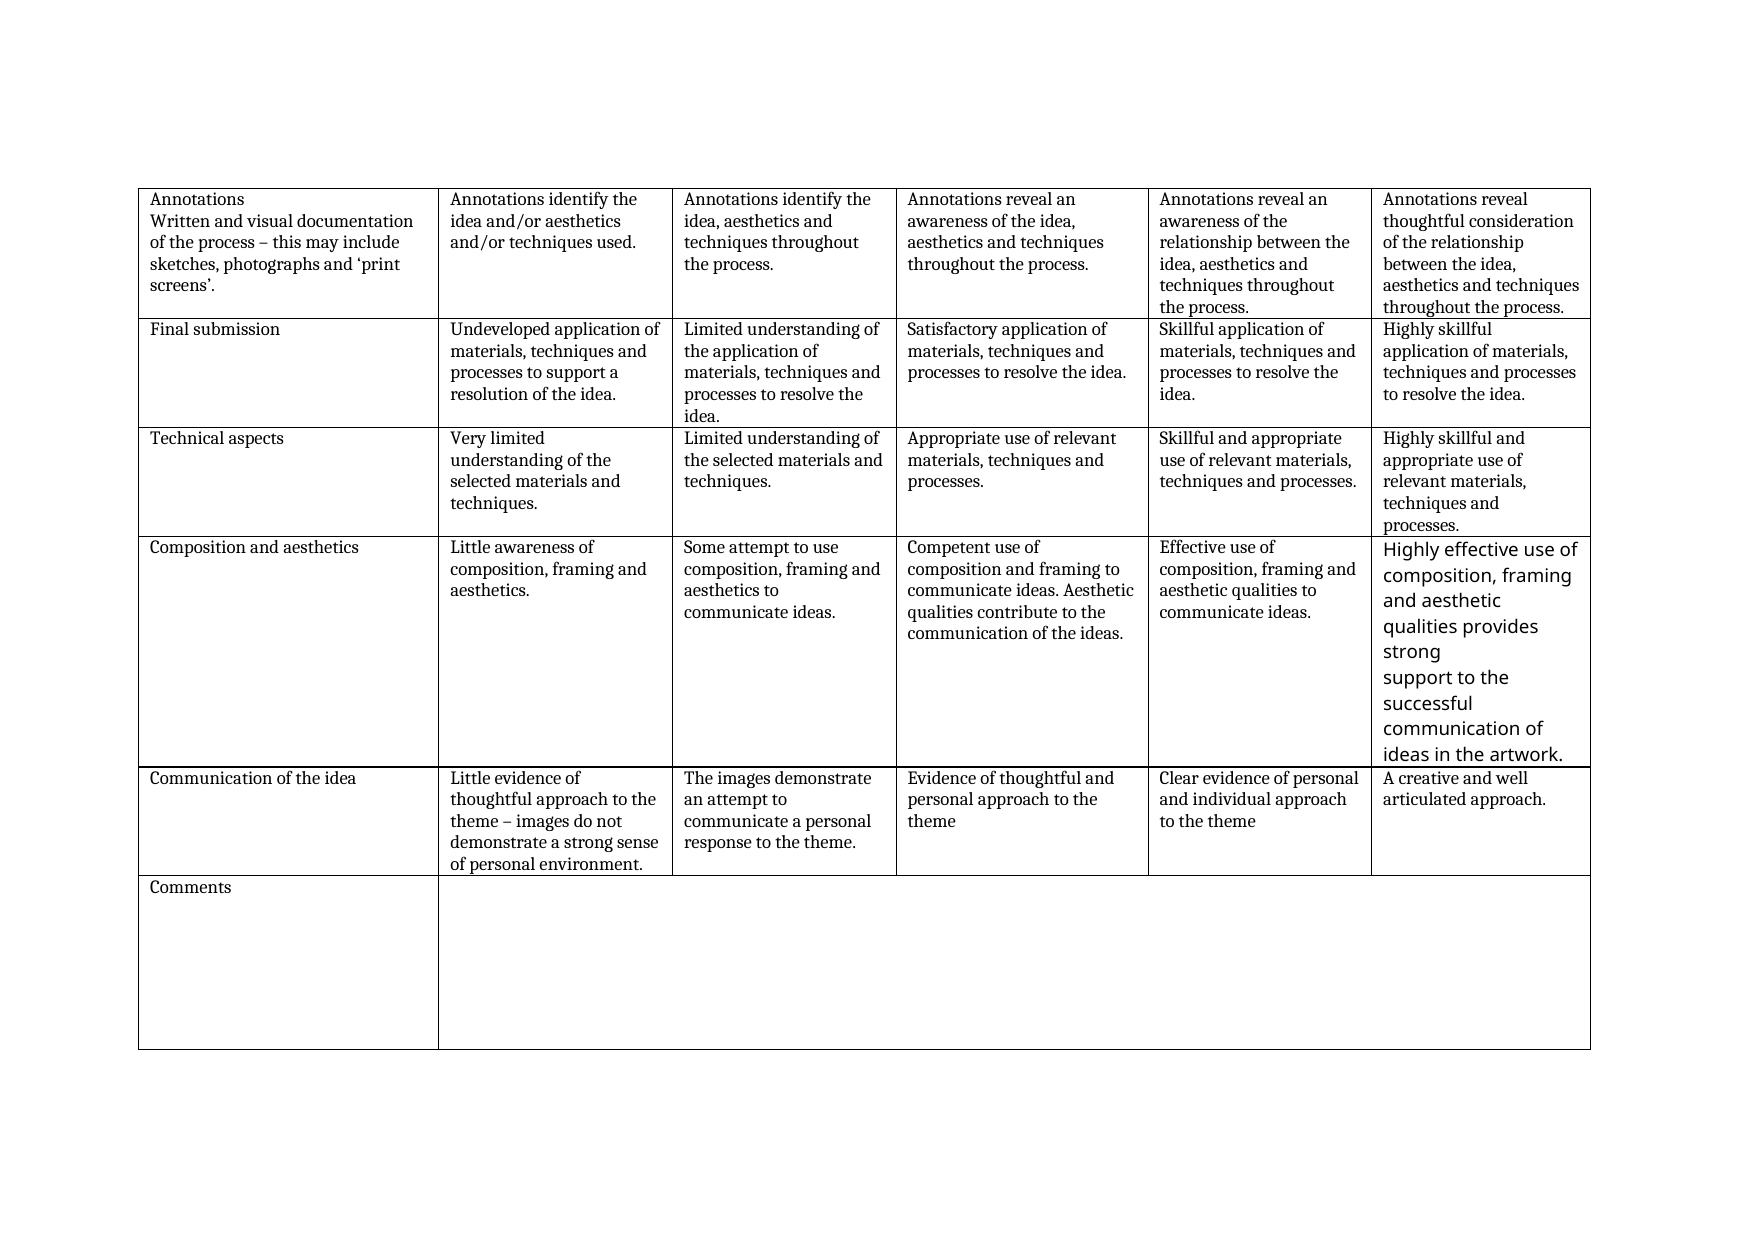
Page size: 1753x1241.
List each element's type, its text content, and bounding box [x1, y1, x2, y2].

table_cell Annotations identify the idea, aesthetics and techniques throughout the process. [673, 189, 896, 318]
table_cell Skillful application of materials, techniques and processes to resolve the idea. [1149, 319, 1371, 427]
table_cell Skillful and appropriate use of relevant materials, techniques and processes. [1149, 428, 1371, 536]
table_cell Highly effective use of composition, framing and aesthetic qualities provides strong support to the successful communication of ideas in the artwork. [1372, 537, 1590, 766]
table_cell [439, 876, 1590, 1049]
table_cell Comments [139, 876, 438, 1049]
table_cell Composition and aesthetics [139, 537, 438, 766]
table_cell Competent use of composition and framing to communicate ideas. Aesthetic qualities contribute to the communication of the ideas. [897, 537, 1148, 766]
table_cell Limited understanding of the selected materials and techniques. [673, 428, 896, 536]
table_cell Very limited understanding of the selected materials and techniques. [439, 428, 672, 536]
table_cell Annotations reveal thoughtful consideration of the relationship between the idea, aesthetics and techniques throughout the process. [1372, 189, 1590, 318]
table_cell Satisfactory application of materials, techniques and processes to resolve the idea. [897, 319, 1148, 427]
table_cell Technical aspects [139, 428, 438, 536]
table_cell Appropriate use of relevant materials, techniques and processes. [897, 428, 1148, 536]
table_cell Annotations reveal an awareness of the relationship between the idea, aesthetics and techniques throughout the process. [1149, 189, 1371, 318]
table_cell Highly skillful application of materials, techniques and processes to resolve the idea. [1372, 319, 1590, 427]
table_cell Effective use of composition, framing and aesthetic qualities to communicate ideas. [1149, 537, 1371, 766]
table_cell Annotations identify the idea and/or aesthetics and/or techniques used. [439, 189, 672, 318]
table_cell Little awareness of composition, framing and aesthetics. [439, 537, 672, 766]
table_cell Communication of the idea [139, 768, 438, 875]
table_cell Some attempt to use composition, framing and aesthetics to communicate ideas. [673, 537, 896, 766]
table_cell Annotations Written and visual documentation of the process – this may include sketches, photographs and ‘print screens’. [139, 189, 438, 318]
table_cell Undeveloped application of materials, techniques and processes to support a resolution of the idea. [439, 319, 672, 427]
table_cell Clear evidence of personal and individual approach to the theme [1149, 768, 1371, 875]
table_cell A creative and well articulated approach. [1372, 768, 1590, 875]
table_cell Little evidence of thoughtful approach to the theme – images do not demonstrate a strong sense of personal environment. [439, 768, 672, 875]
table_cell The images demonstrate an attempt to communicate a personal response to the theme. [673, 768, 896, 875]
table_cell Annotations reveal an awareness of the idea, aesthetics and techniques throughout the process. [897, 189, 1148, 318]
table_cell Limited understanding of the application of materials, techniques and processes to resolve the idea. [673, 319, 896, 427]
table_cell Final submission [139, 319, 438, 427]
table_cell Evidence of thoughtful and personal approach to the theme [897, 768, 1148, 875]
table_cell Highly skillful and appropriate use of relevant materials, techniques and processes. [1372, 428, 1590, 536]
